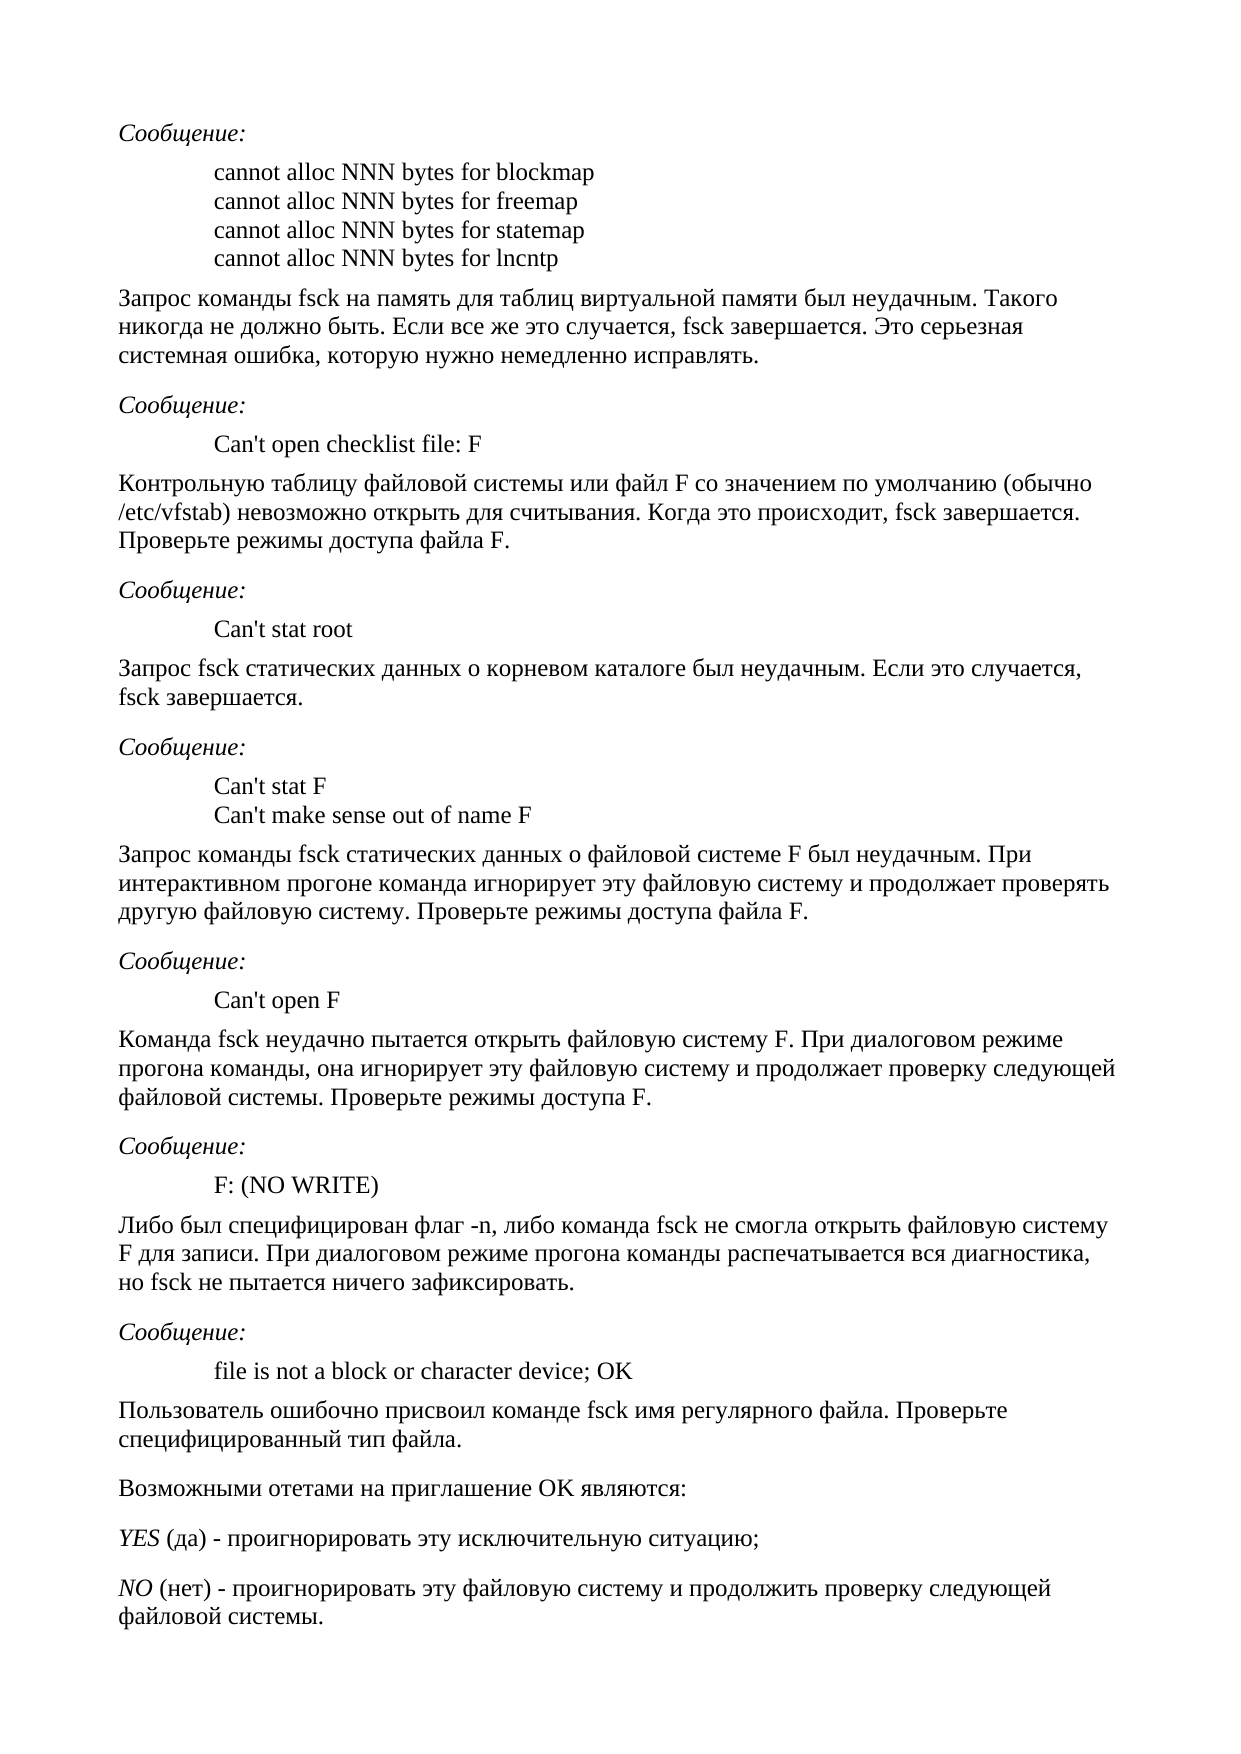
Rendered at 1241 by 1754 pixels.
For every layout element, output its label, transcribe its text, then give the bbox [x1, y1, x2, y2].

text Сообщение: [118, 732, 1122, 761]
text cannot alloc NNN bytes for blockmap [118, 157, 1122, 186]
text cannot alloc NNN bytes for freemap [118, 186, 1122, 215]
text Запрос команды fsck статических данных о файловой системе F был неудачным. При интерактивном прогоне команда игнорирует эту файловую систему и продолжает проверять другую файловую систему. Проверьте режимы доступа файла F. [118, 839, 1122, 925]
text Can't stat F [118, 771, 1122, 800]
text Сообщение: [118, 1317, 1122, 1346]
text Can't make sense out of name F [118, 800, 1122, 828]
text file is not a block or character device; OK [118, 1356, 1122, 1385]
text Сообщение: [118, 1131, 1122, 1160]
text NO (нет) - проигнорировать эту файловую систему и продолжить проверку следующей файловой системы. [118, 1573, 1122, 1630]
text Сообщение: [118, 390, 1122, 418]
text Сообщение: [118, 118, 1122, 147]
text Возможными отетами на приглашение OK являются: [118, 1473, 1122, 1502]
text YES (да) - проигнорировать эту исключительную ситуацию; [118, 1523, 1122, 1552]
text Can't open F [118, 985, 1122, 1014]
text Запрос fsck статических данных о корневом каталоге был неудачным. Если это случается, fsck завершается. [118, 653, 1122, 711]
text F: (NO WRITE) [118, 1171, 1122, 1199]
text Контрольную таблицу файловой системы или файл F со значением по умолчанию (обычно /etc/vfstab) невозможно открыть для считывания. Когда это происходит, fsck завершается. Проверьте режимы доступа файла F. [118, 468, 1122, 554]
text Запрос команды fsck на память для таблиц виртуальной памяти был неудачным. Такого никогда не должно быть. Если все же это случается, fsck завершается. Это серьезная системная ошибка, которую нужно немедленно исправлять. [118, 283, 1122, 369]
text Can't stat root [118, 614, 1122, 643]
text Пользователь ошибочно присвоил команде fsck имя регулярного файла. Проверьте специфицированный тип файла. [118, 1395, 1122, 1453]
text Либо был специфицирован флаг -n, либо команда fsck не смогла открыть файловую систему F для записи. При диалоговом режиме прогона команды распечатывается вся диагностика, но fsck не пытается ничего зафиксировать. [118, 1210, 1122, 1296]
text Команда fsck неудачно пытается открыть файловую систему F. При диалоговом режиме прогона команды, она игнорирует эту файловую систему и продолжает проверку следующей файловой системы. Проверьте режимы доступа F. [118, 1024, 1122, 1111]
text Can't open checklist file: F [118, 429, 1122, 458]
text Сообщение: [118, 946, 1122, 975]
text cannot alloc NNN bytes for lncntp [118, 243, 1122, 272]
text Сообщение: [118, 575, 1122, 604]
text cannot alloc NNN bytes for statemap [118, 215, 1122, 243]
